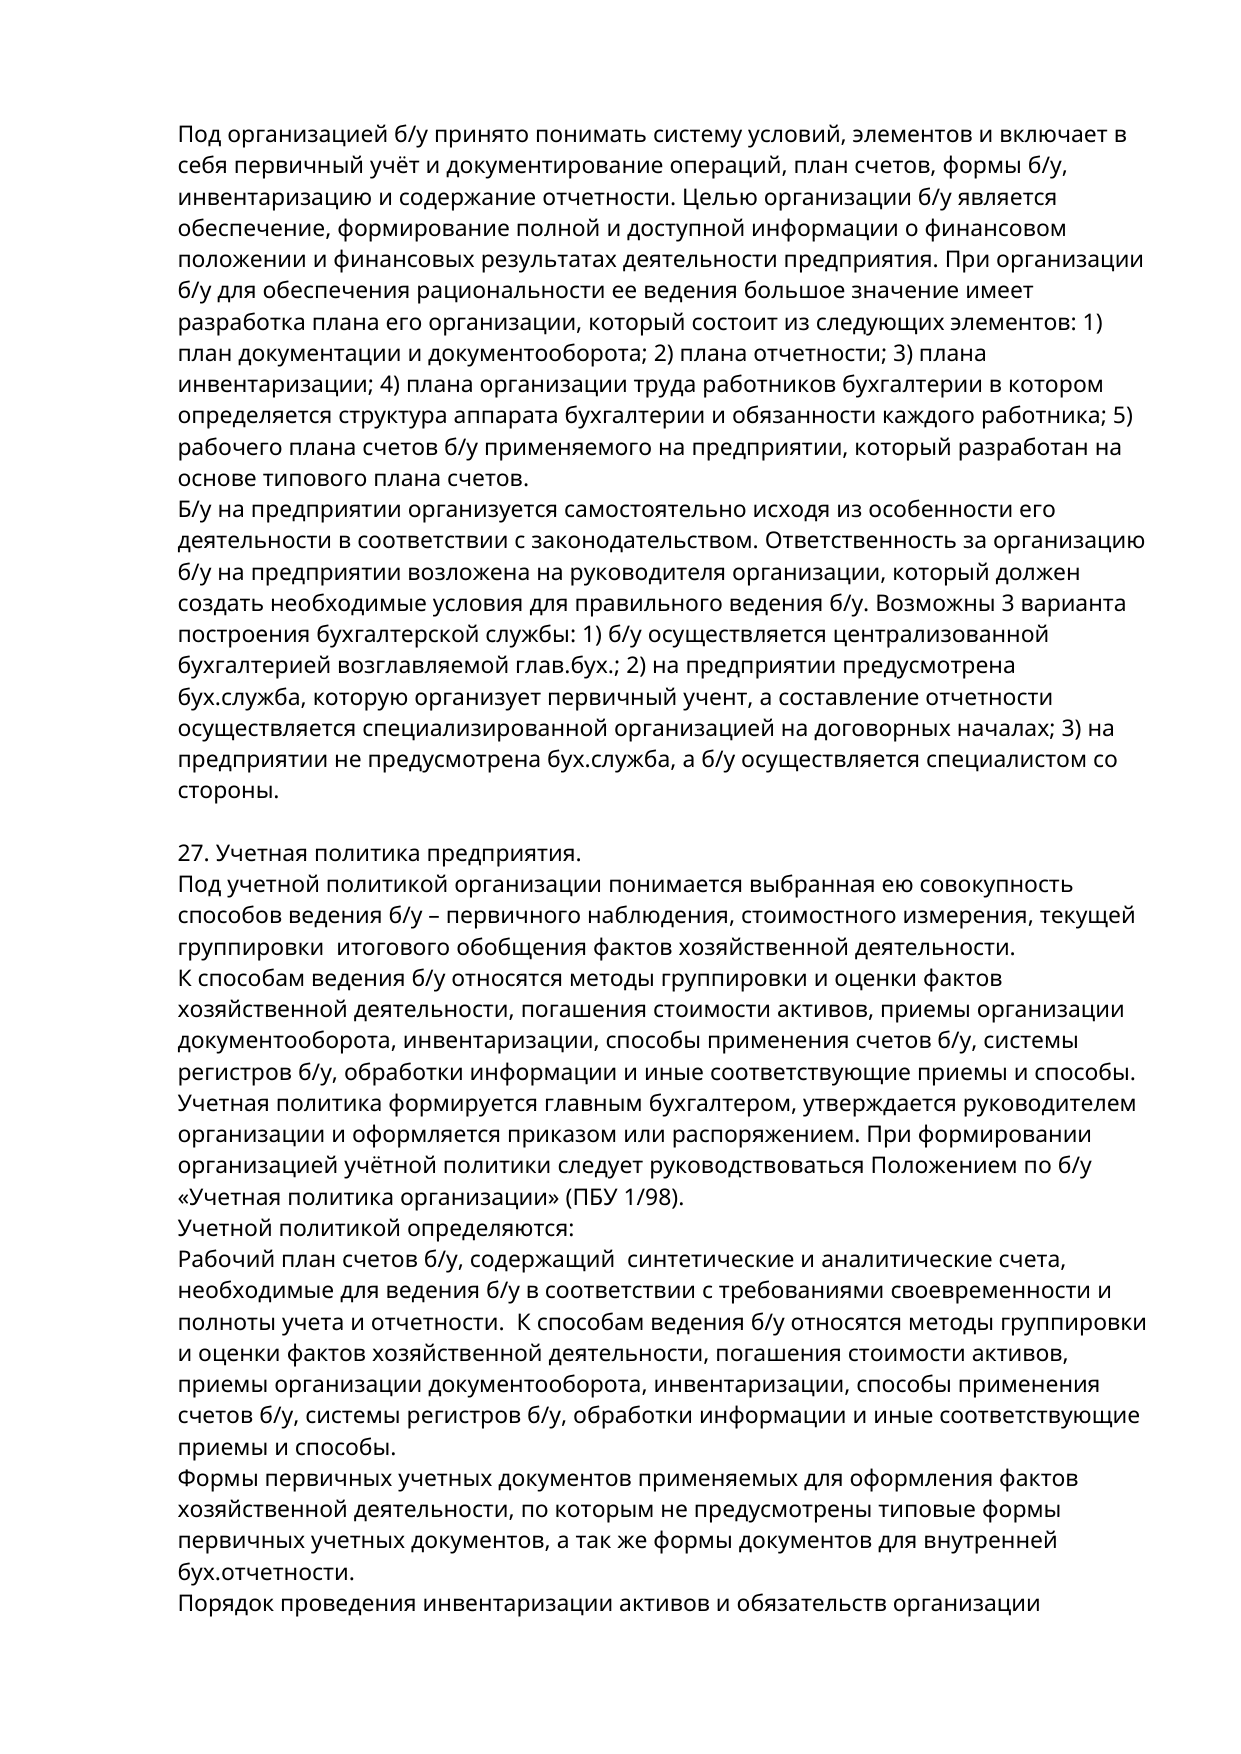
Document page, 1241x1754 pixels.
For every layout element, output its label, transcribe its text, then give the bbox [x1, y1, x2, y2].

text 27. Учетная политика предприятия. [177, 837, 1152, 868]
text К способам ведения б/у относятся методы группировки и оценки фактов хозяйственной деятельности, погашения стоимости активов, приемы организации документооборота, инвентаризации, способы применения счетов б/у, системы регистров б/у, обработки информации и иные соответствующие приемы и способы. [177, 962, 1152, 1087]
text Б/у на предприятии организуется самостоятельно исходя из особенности его деятельности в соответствии с законодательством. Ответственность за организацию б/у на предприятии возложена на руководителя организации, который должен создать необходимые условия для правильного ведения б/у. Возможны 3 варианта построения бухгалтерской службы: 1) б/у осуществляется централизованной бухгалтерией возглавляемой глав.бух.; 2) на предприятии предусмотрена бух.служба, которую организует первичный учент, а составление отчетности осуществляется специализированной организацией на договорных началах; 3) на предприятии не предусмотрена бух.служба, а б/у осуществляется специалистом со стороны. [177, 493, 1152, 806]
text Порядок проведения инвентаризации активов и обязательств организации [177, 1587, 1152, 1618]
text Учетная политика формируется главным бухгалтером, утверждается руководителем организации и оформляется приказом или распоряжением. При формировании организацией учётной политики следует руководствоваться Положением по б/у «Учетная политика организации» (ПБУ 1/98). [177, 1087, 1152, 1212]
text Учетной политикой определяются: [177, 1212, 1152, 1243]
text Формы первичных учетных документов применяемых для оформления фактов хозяйственной деятельности, по которым не предусмотрены типовые формы первичных учетных документов, а так же формы документов для внутренней бух.отчетности. [177, 1462, 1152, 1587]
text Рабочий план счетов б/у, содержащий синтетические и аналитические счета, необходимые для ведения б/у в соответствии с требованиями своевременности и полноты учета и отчетности. К способам ведения б/у относятся методы группировки и оценки фактов хозяйственной деятельности, погашения стоимости активов, приемы организации документооборота, инвентаризации, способы применения счетов б/у, системы регистров б/у, обработки информации и иные соответствующие приемы и способы. [177, 1243, 1152, 1462]
text Под организацией б/у принято понимать систему условий, элементов и включает в себя первичный учёт и документирование операций, план счетов, формы б/у, инвентаризацию и содержание отчетности. Целью организации б/у является обеспечение, формирование полной и доступной информации о финансовом положении и финансовых результатах деятельности предприятия. При организации б/у для обеспечения рациональности ее ведения большое значение имеет разработка плана его организации, который состоит из следующих элементов: 1) план документации и документооборота; 2) плана отчетности; 3) плана инвентаризации; 4) плана организации труда работников бухгалтерии в котором определяется структура аппарата бухгалтерии и обязанности каждого работника; 5) рабочего плана счетов б/у применяемого на предприятии, который разработан на основе типового плана счетов. [177, 118, 1152, 493]
text Под учетной политикой организации понимается выбранная ею совокупность способов ведения б/у – первичного наблюдения, стоимостного измерения, текущей группировки итогового обобщения фактов хозяйственной деятельности. [177, 868, 1152, 962]
